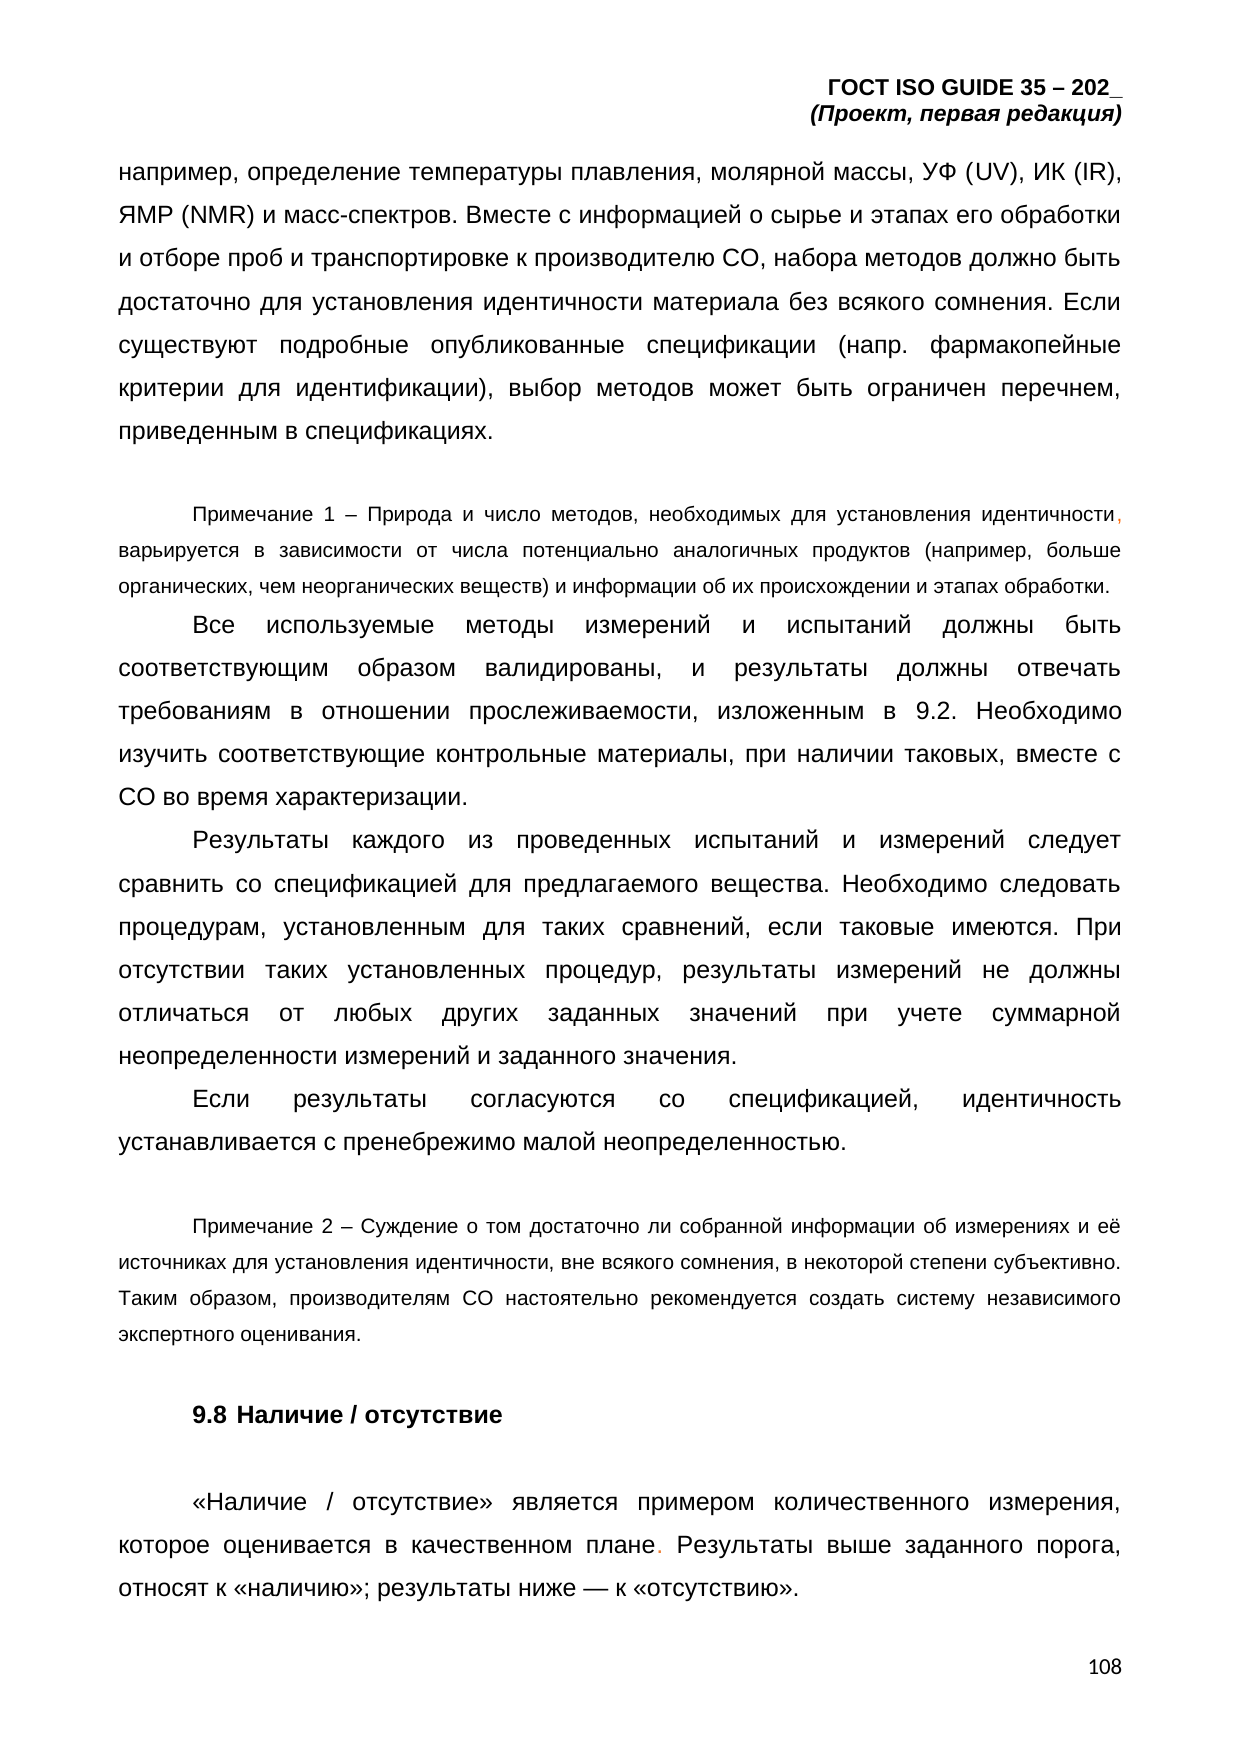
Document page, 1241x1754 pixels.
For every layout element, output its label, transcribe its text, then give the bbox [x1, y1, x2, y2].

text 9.8 Наличие / отсутствие [118, 1401, 1122, 1429]
text Если результаты согласуются со спецификацией, идентичность устанавливается с пренебрежимо малой неопределенностью. [118, 1084, 1122, 1156]
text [118, 157, 1122, 444]
text Результаты каждого из проведенных испытаний и измерений следует сравнить со спецификацией для предлагаемого вещества. Необходимо следовать процедурам, установленным для таких сравнений, если таковые имеются. При отсутствии таких установленных процедур, результаты измерений не должны отличаться от любых других заданных значений при учете суммарной неопределенности измерений и заданного значения. [118, 826, 1122, 1070]
text Примечание 1 – Природа и число методов, необходимых для установления идентичности, варьируется в зависимости от числа потенциально аналогичных продуктов (например, больше органических, чем неорганических веществ) и информации об их происхождении и этапах обработки. [118, 502, 1122, 598]
text Примечание 2 – Суждение о том достаточно ли собранной информации об измерениях и её источниках для установления идентичности, вне всякого сомнения, в некоторой степени субъективно. Таким образом, производителям СО настоятельно рекомендуется создать систему независимого экспертного оценивания. [118, 1214, 1122, 1345]
text Все используемые методы измерений и испытаний должны быть соответствующим образом валидированы, и результаты должны отвечать требованиям в отношении прослеживаемости, изложенным в 9.2. Необходимо изучить соответствующие контрольные материалы, при наличии таковых, вместе с СО во время характеризации. [118, 610, 1122, 811]
text «Наличие / отсутствие» является примером количественного измерения, которое оценивается в качественном плане. Результаты выше заданного порога, относят к «наличию»; результаты ниже — к «отсутствию». [118, 1487, 1122, 1602]
